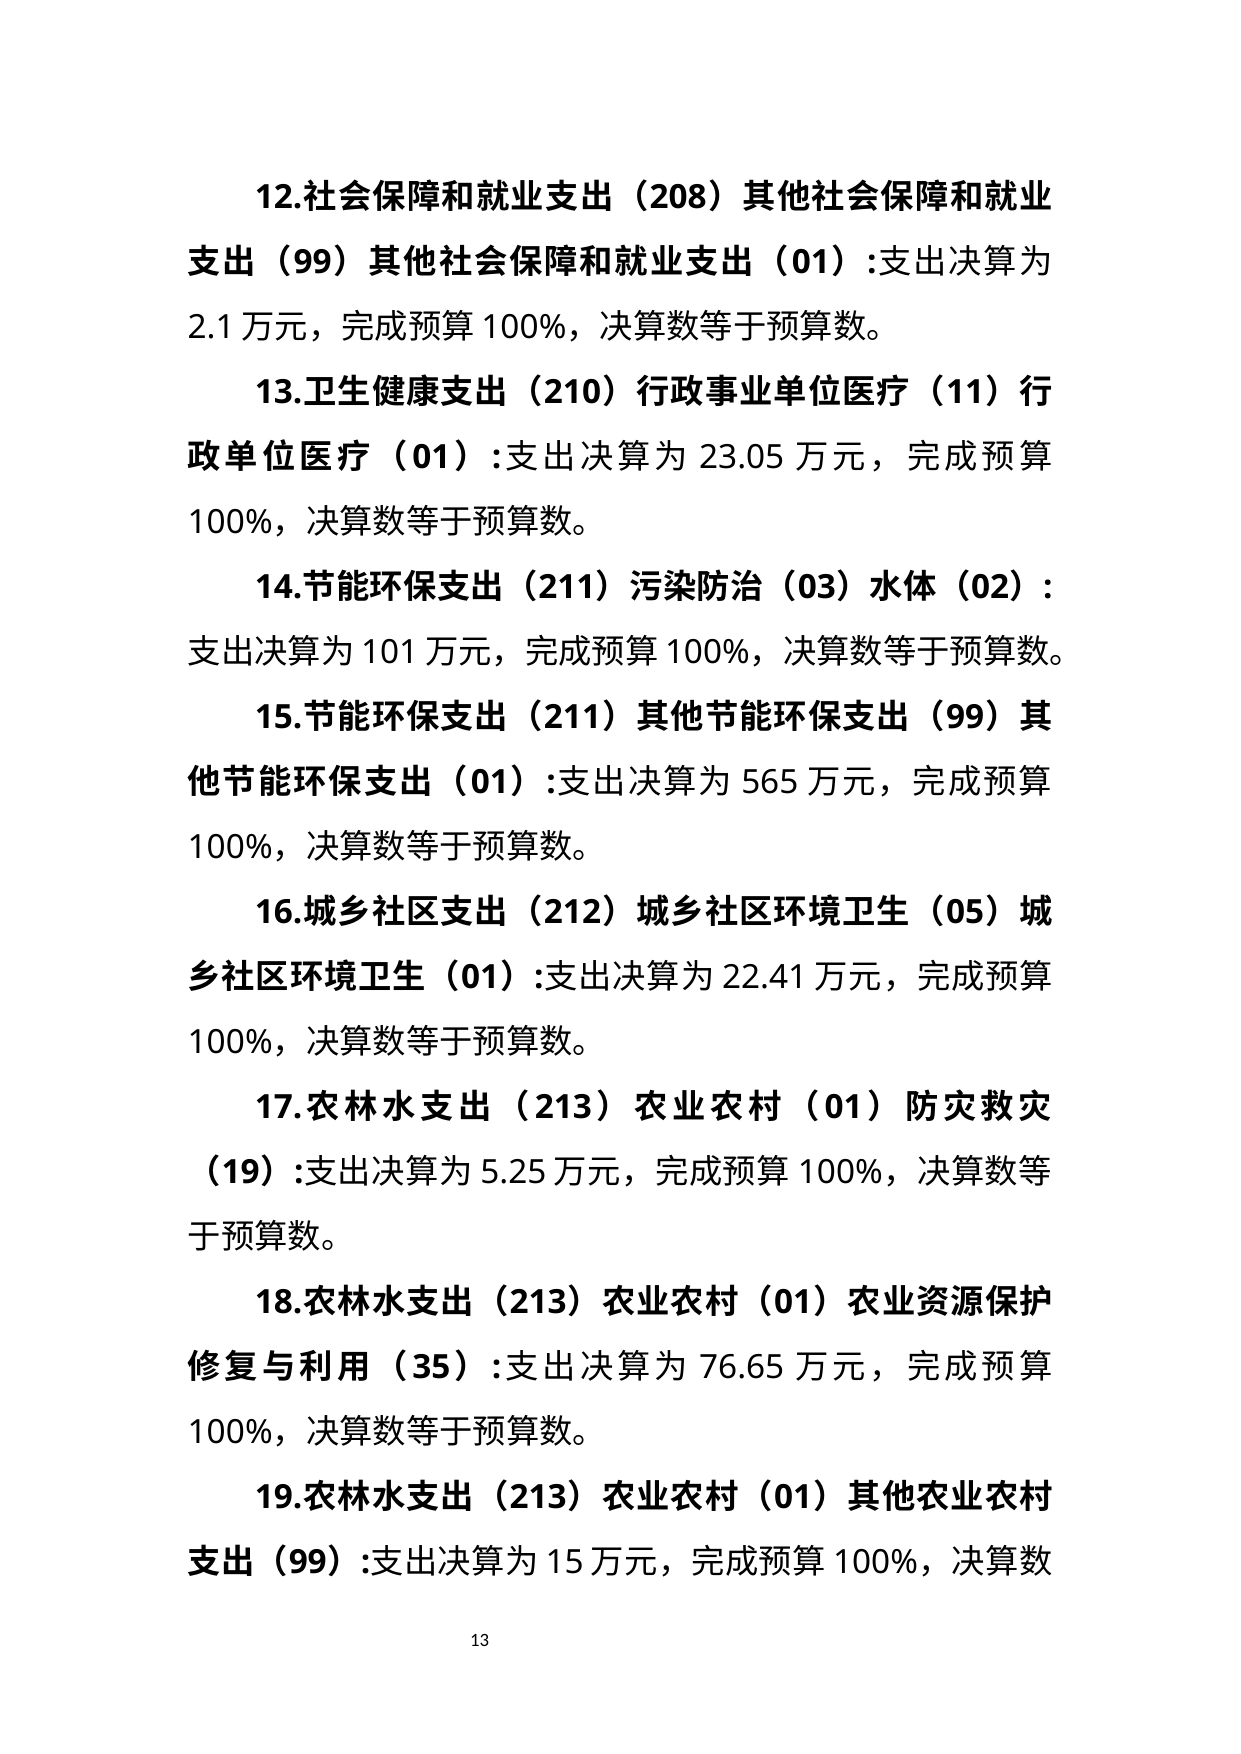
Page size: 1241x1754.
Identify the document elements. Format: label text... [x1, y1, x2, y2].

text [187, 1462, 1053, 1592]
text 18.农林水支出（213）农业农村（01）农业资源保护修复与利用（35）:支出决算为76.65万元，完成预算100%，决算数等于预算数。 [187, 1267, 1053, 1462]
text 17.农林水支出（213）农业农村（01）防灾救灾（19）:支出决算为5.25万元，完成预算100%，决算数等于预算数。 [187, 1072, 1053, 1267]
text 13.卫生健康支出（210）行政事业单位医疗（11）行政单位医疗（01）:支出决算为23.05万元，完成预算100%，决算数等于预算数。 [187, 357, 1053, 552]
text 14.节能环保支出（211）污染防治（03）水体（02）:支出决算为101万元，完成预算100%，决算数等于预算数。 [187, 552, 1053, 682]
text 12.社会保障和就业支出（208）其他社会保障和就业支出（99）其他社会保障和就业支出（01）:支出决算为2.1万元，完成预算100%，决算数等于预算数。 [187, 162, 1053, 357]
text 15.节能环保支出（211）其他节能环保支出（99）其他节能环保支出（01）:支出决算为565万元，完成预算100%，决算数等于预算数。 [187, 682, 1053, 877]
text 16.城乡社区支出（212）城乡社区环境卫生（05）城乡社区环境卫生（01）:支出决算为22.41万元，完成预算100%，决算数等于预算数。 [187, 877, 1053, 1072]
